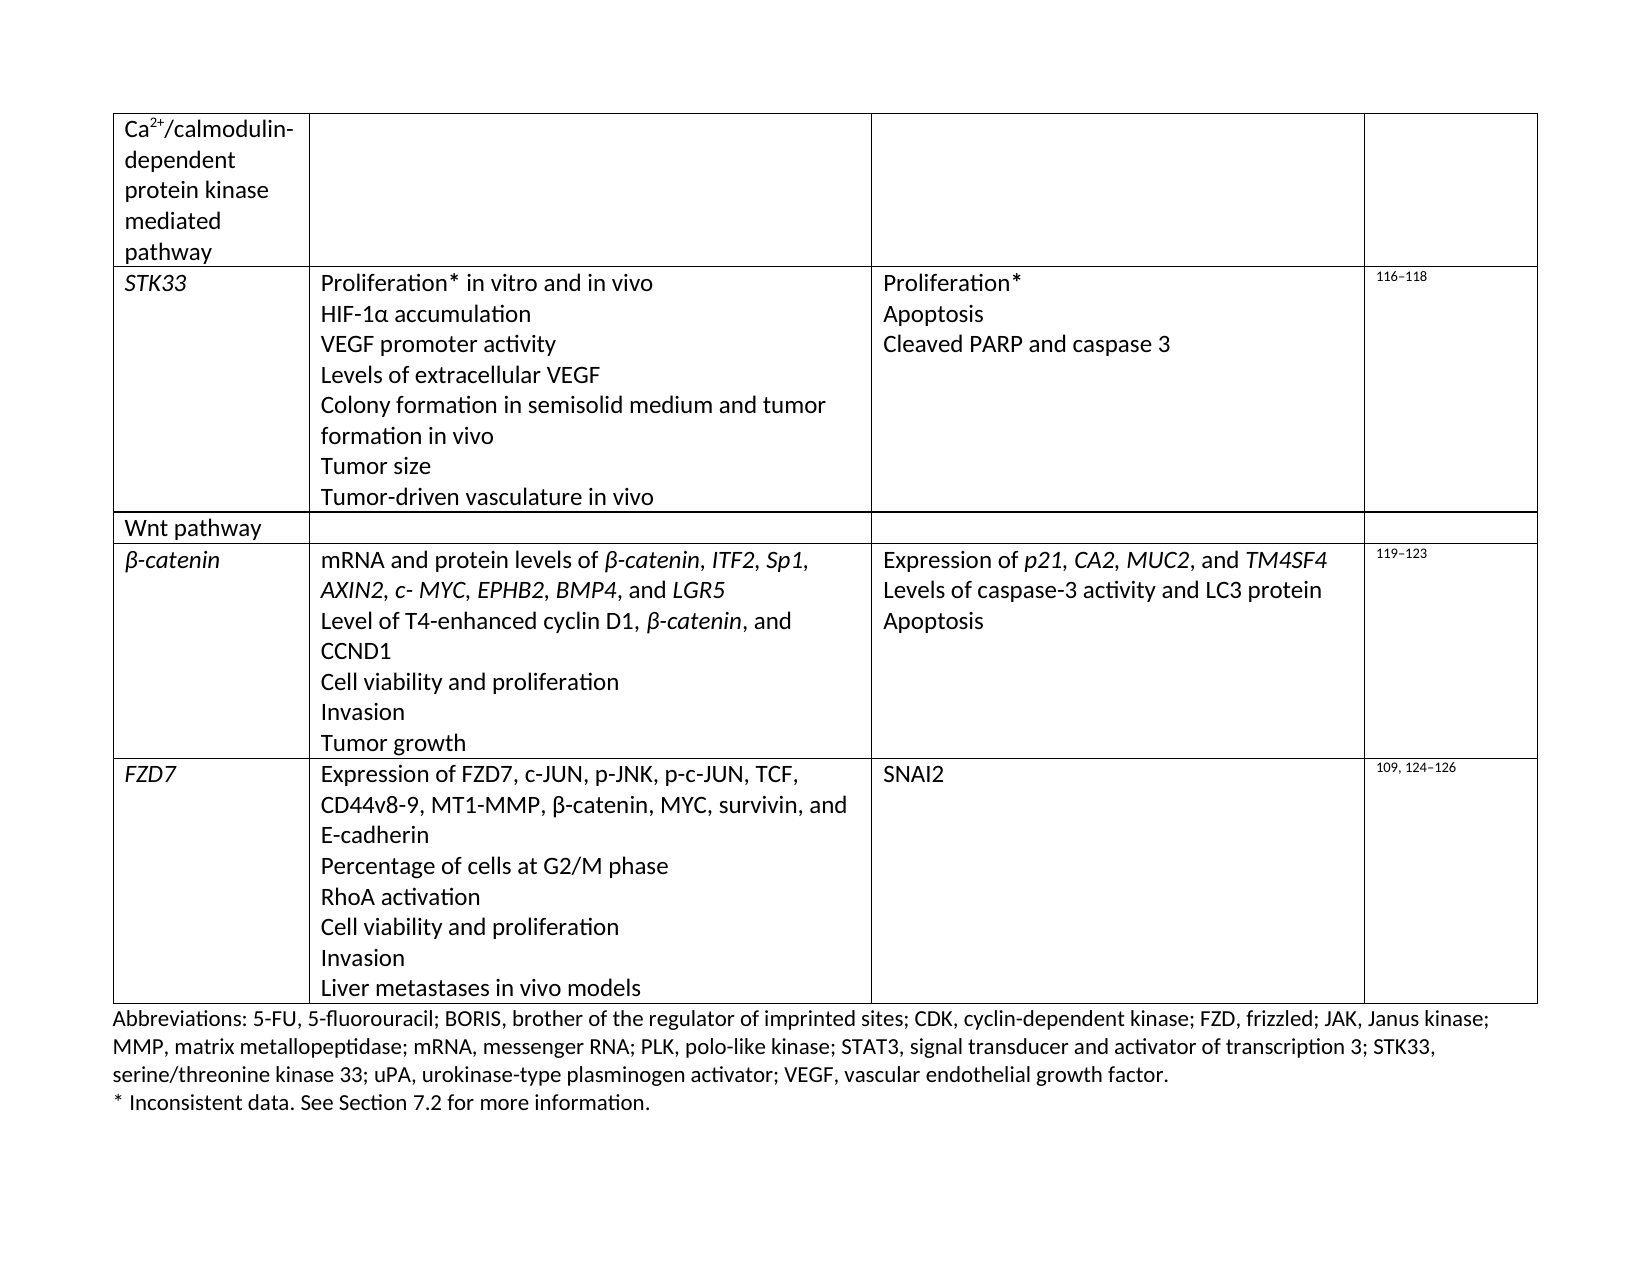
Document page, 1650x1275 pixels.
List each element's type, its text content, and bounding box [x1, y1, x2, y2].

table_cell [310, 513, 871, 543]
table_cell Proliferation* Apoptosis Cleaved PARP and caspase 3 [872, 267, 1364, 511]
table_cell 109, 124–126 [1365, 759, 1537, 1003]
table_cell Expression of FZD7, c-JUN, p-JNK, p-c-JUN, TCF, CD44v8-9, MT1-MMP, β-catenin, MYC, survivin, and E-cadherin Percentage of cells at G2/M phase RhoA activation Cell viability and proliferation Invasion Liver metastases in vivo models [310, 759, 871, 1003]
table_cell [1365, 513, 1537, 543]
table_cell STK33 [114, 267, 309, 511]
table_cell FZD7 [114, 759, 309, 1003]
table_cell SNAI2 [872, 759, 1364, 1003]
text Abbreviations: 5-FU, 5-fluorouracil; BORIS, brother of the regulator of imprinted sites; CDK, cyclin-dependent kinase; FZD, frizzled; JAK, Janus kinase; MMP, matrix metallopeptidase; mRNA, messenger RNA; PLK, polo-like kinase; STAT3, signal transducer and activator of transcription 3; STK33, serine/threonine kinase 33; uPA, urokinase-type plasminogen activator; VEGF, vascular endothelial growth factor. [112, 1004, 1537, 1088]
table_cell [310, 114, 871, 266]
table_cell Wnt pathway [114, 513, 309, 543]
table_cell [1365, 114, 1537, 266]
table_cell 116–118 [1365, 267, 1537, 511]
table_cell [872, 114, 1364, 266]
table_cell [872, 513, 1364, 543]
table_cell Proliferation* in vitro and in vivo HIF-1α accumulation VEGF promoter activity Levels of extracellular VEGF Colony formation in semisolid medium and tumor formation in vivo Tumor size Tumor-driven vasculature in vivo [310, 267, 871, 511]
table_cell Ca2+/calmodulin-dependent protein kinase mediated pathway [114, 114, 309, 266]
table_cell Expression of p21, CA2, MUC2, and TM4SF4 Levels of caspase-3 activity and LC3 protein Apoptosis [872, 544, 1364, 758]
text * Inconsistent data. See Section 7.2 for more information. [112, 1088, 1537, 1116]
table_cell β-catenin [114, 544, 309, 758]
table_cell mRNA and protein levels of β-catenin, ITF2, Sp1, AXIN2, c- MYC, EPHB2, BMP4, and LGR5 Level of T4-enhanced cyclin D1, β-catenin, and CCND1 Cell viability and proliferation Invasion Tumor growth [310, 544, 871, 758]
table_cell 119–123 [1365, 544, 1537, 758]
